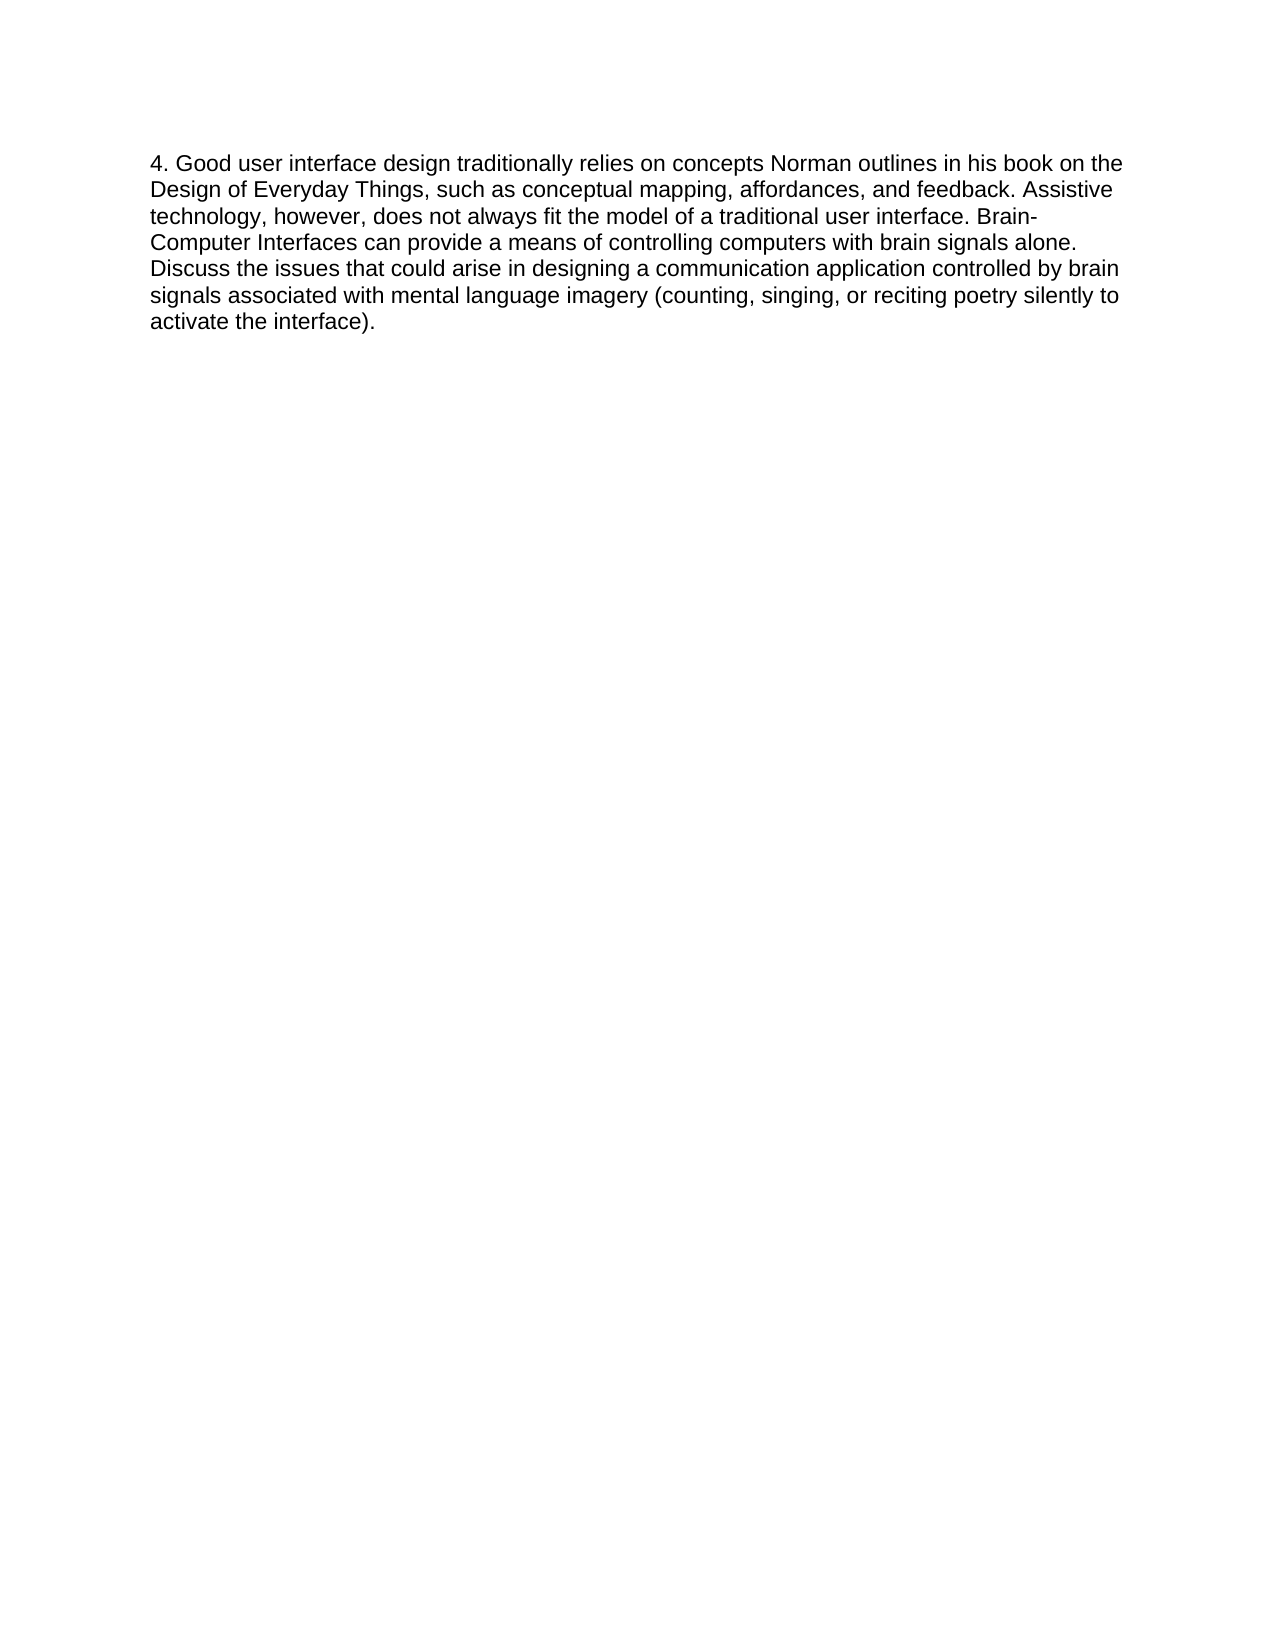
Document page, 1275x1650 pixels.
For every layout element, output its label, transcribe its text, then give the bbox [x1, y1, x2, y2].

text 4. Good user interface design traditionally relies on concepts Norman outlines in his book on the Design of Everyday Things, such as conceptual mapping, affordances, and feedback. Assistive technology, however, does not always fit the model of a traditional user interface. Brain-Computer Interfaces can provide a means of controlling computers with brain signals alone. Discuss the issues that could arise in designing a communication application controlled by brain signals associated with mental language imagery (counting, singing, or reciting poetry silently to activate the interface). [150, 150, 1125, 334]
